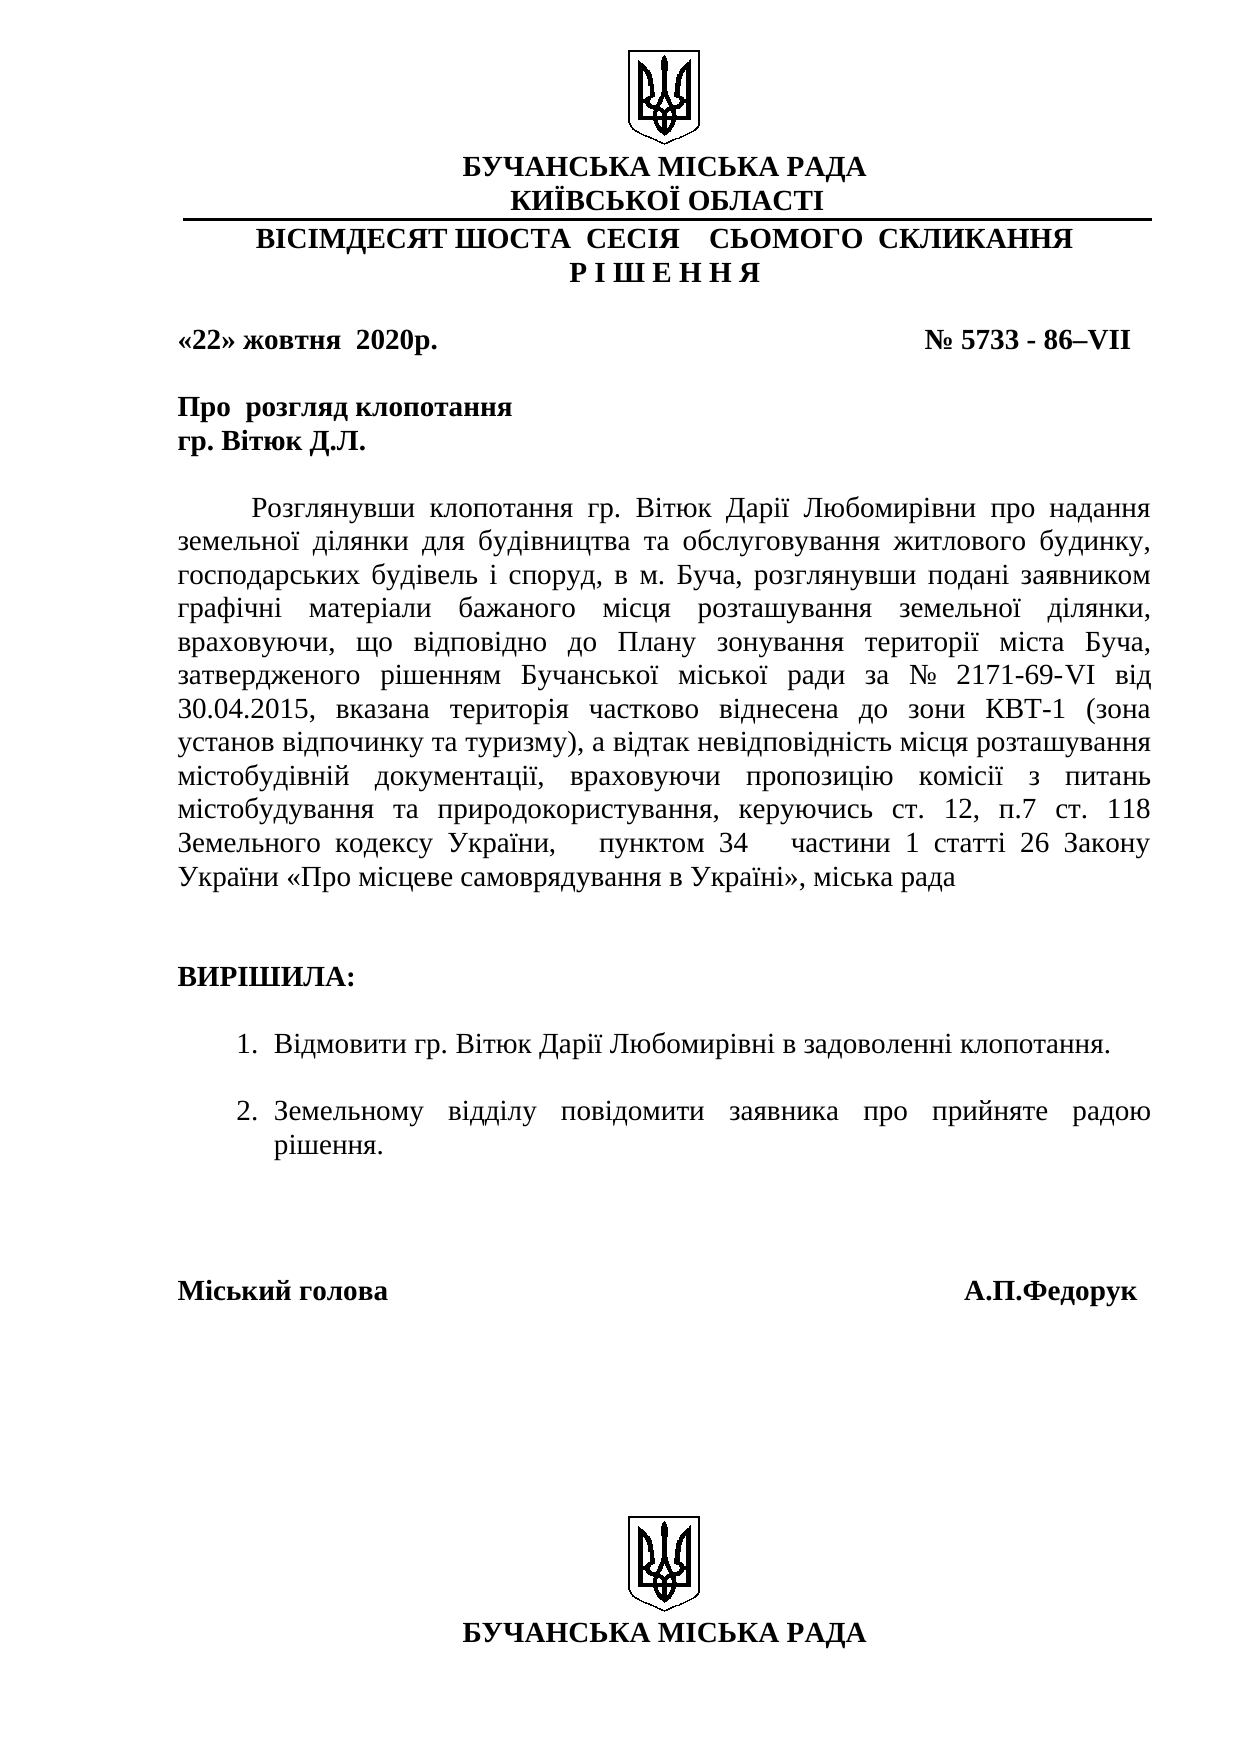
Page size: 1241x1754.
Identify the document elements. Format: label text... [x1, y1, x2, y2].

text Розглянувши клопотання гр. Вітюк Дарії Любомирівни про надання земельної ділянки для будівництва та обслуговування житлового будинку, господарських будівель і споруд, в м. Буча, розглянувши подані заявником графічні матеріали бажаного місця розташування земельної ділянки, враховуючи, що відповідно до Плану зонування території міста Буча, затвердженого рішенням Бучанської міської ради за № 2171-69-VІ від 30.04.2015, вказана територія частково віднесена до зони КВТ-1 (зона установ відпочинку та туризму), а відтак невідповідність місця розташування містобудівній документації, враховуючи пропозицію комісії з питань містобудування та природокористування, керуючись ст. 12, п.7 ст. 118 Земельного кодексу України, пунктом 34 частини 1 статті 26 Закону України «Про місцеве самоврядування в Україні», міська рада [177, 490, 1152, 892]
list Відмовити гр. Вітюк Дарії Любомирівні в задоволенні клопотання. [236, 1026, 1152, 1060]
text Про розгляд клопотання [177, 389, 1152, 423]
text Міський голова А.П.Федорук [177, 1273, 1152, 1306]
text БУЧАНСЬКА МІСЬКА РАДА [177, 1615, 1152, 1649]
text КИЇВСЬКОЇ ОБЛАСТІ [183, 183, 1152, 218]
text гр. Вітюк Д.Л. [177, 423, 1152, 456]
text Р І Ш Е Н Н Я [177, 255, 1152, 288]
text «22» жовтня 2020р. № 5733 - 86–VІІ [177, 322, 1152, 356]
list Земельному відділу повідомити заявника про прийняте радою рішення. [236, 1093, 1152, 1161]
text ВІСІМДЕСЯТ ШОСТА СЕСІЯ СЬОМОГО СКЛИКАННЯ [177, 221, 1152, 255]
text БУЧАНСЬКА МІСЬКА РАДА [177, 149, 1152, 183]
text ВИРІШИЛА: [177, 959, 1152, 993]
